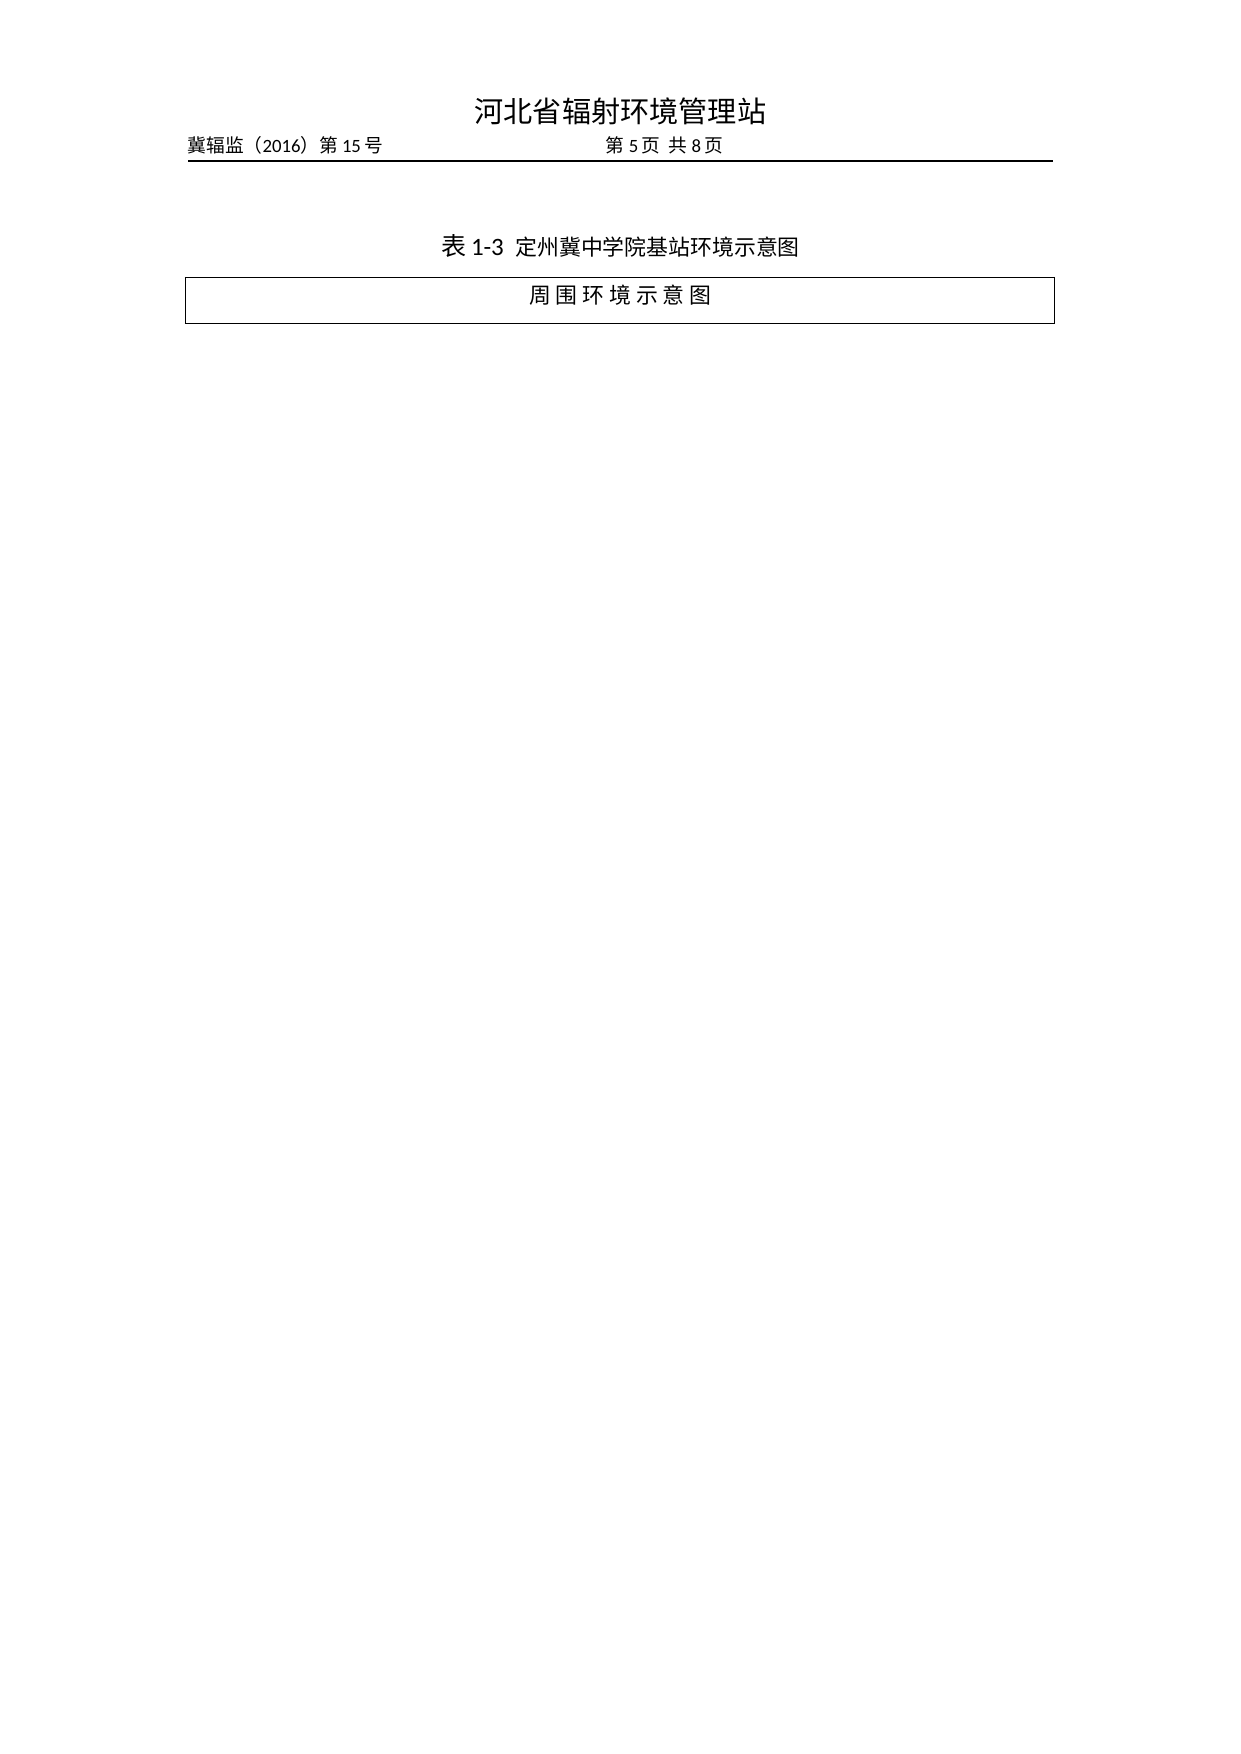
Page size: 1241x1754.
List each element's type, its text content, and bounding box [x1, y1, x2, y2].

text 表1-3 定州冀中学院基站环境示意图 [187, 212, 1053, 277]
table_header 周 围 环 境 示 意 图 [186, 278, 1054, 323]
